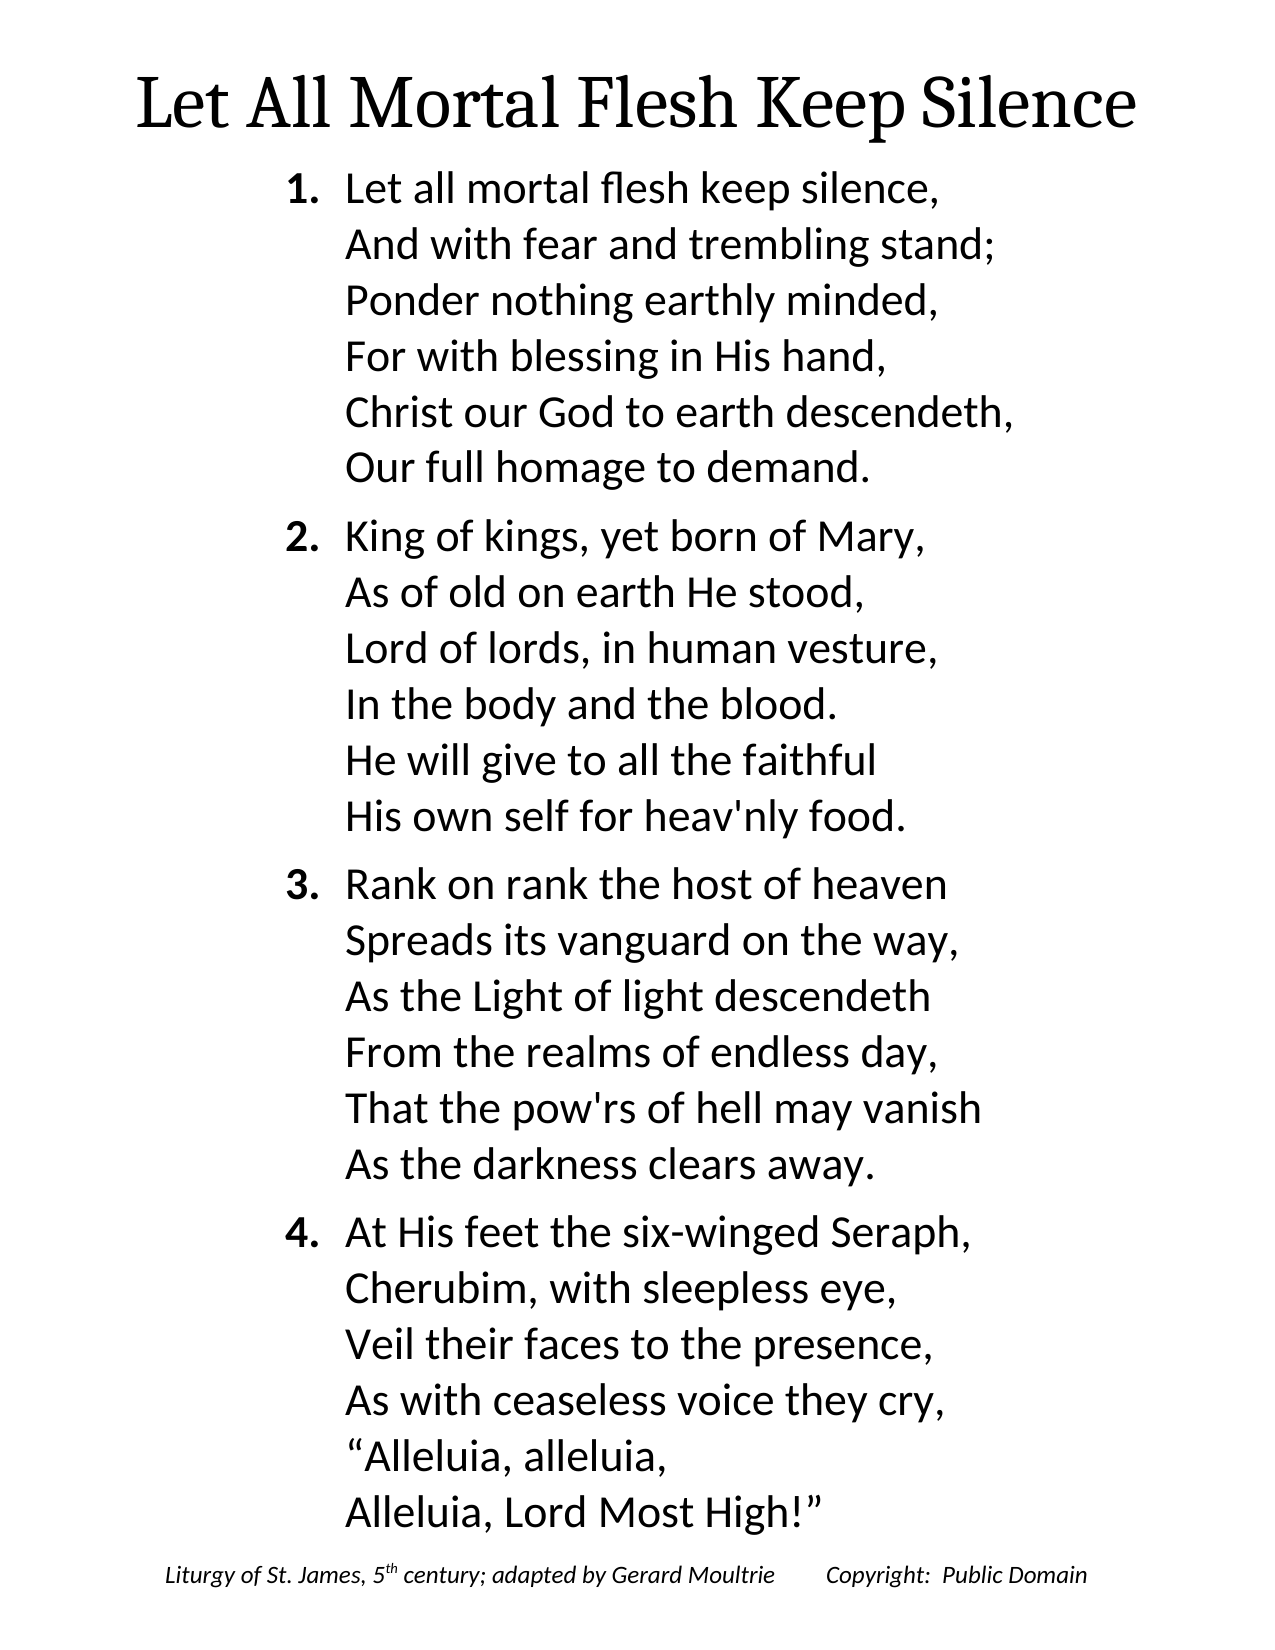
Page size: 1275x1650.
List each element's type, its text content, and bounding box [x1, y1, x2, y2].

subtitle Let All Mortal Flesh Keep Silence [135, 60, 1200, 146]
list Rank on rank the host of heaven Spreads its vanguard on the way, As the Light of light descendeth From the realms of endless day, That the pow'rs of hell may vanish As the darkness clears away. [285, 855, 1200, 1191]
list At His feet the six-winged Seraph, Cherubim, with sleepless eye, Veil their faces to the presence, As with ceaseless voice they cry, “Alleluia, alleluia, Alleluia, Lord Most High!” [285, 1203, 1200, 1539]
list Let all mortal flesh keep silence, And with fear and trembling stand; Ponder nothing earthly minded, For with blessing in His hand, Christ our God to earth descendeth, Our full homage to demand. [285, 159, 1200, 494]
list King of kings, yet born of Mary, As of old on earth He stood, Lord of lords, in human vesture, In the body and the blood. He will give to all the faithful His own self for heav'nly food. [285, 507, 1200, 842]
